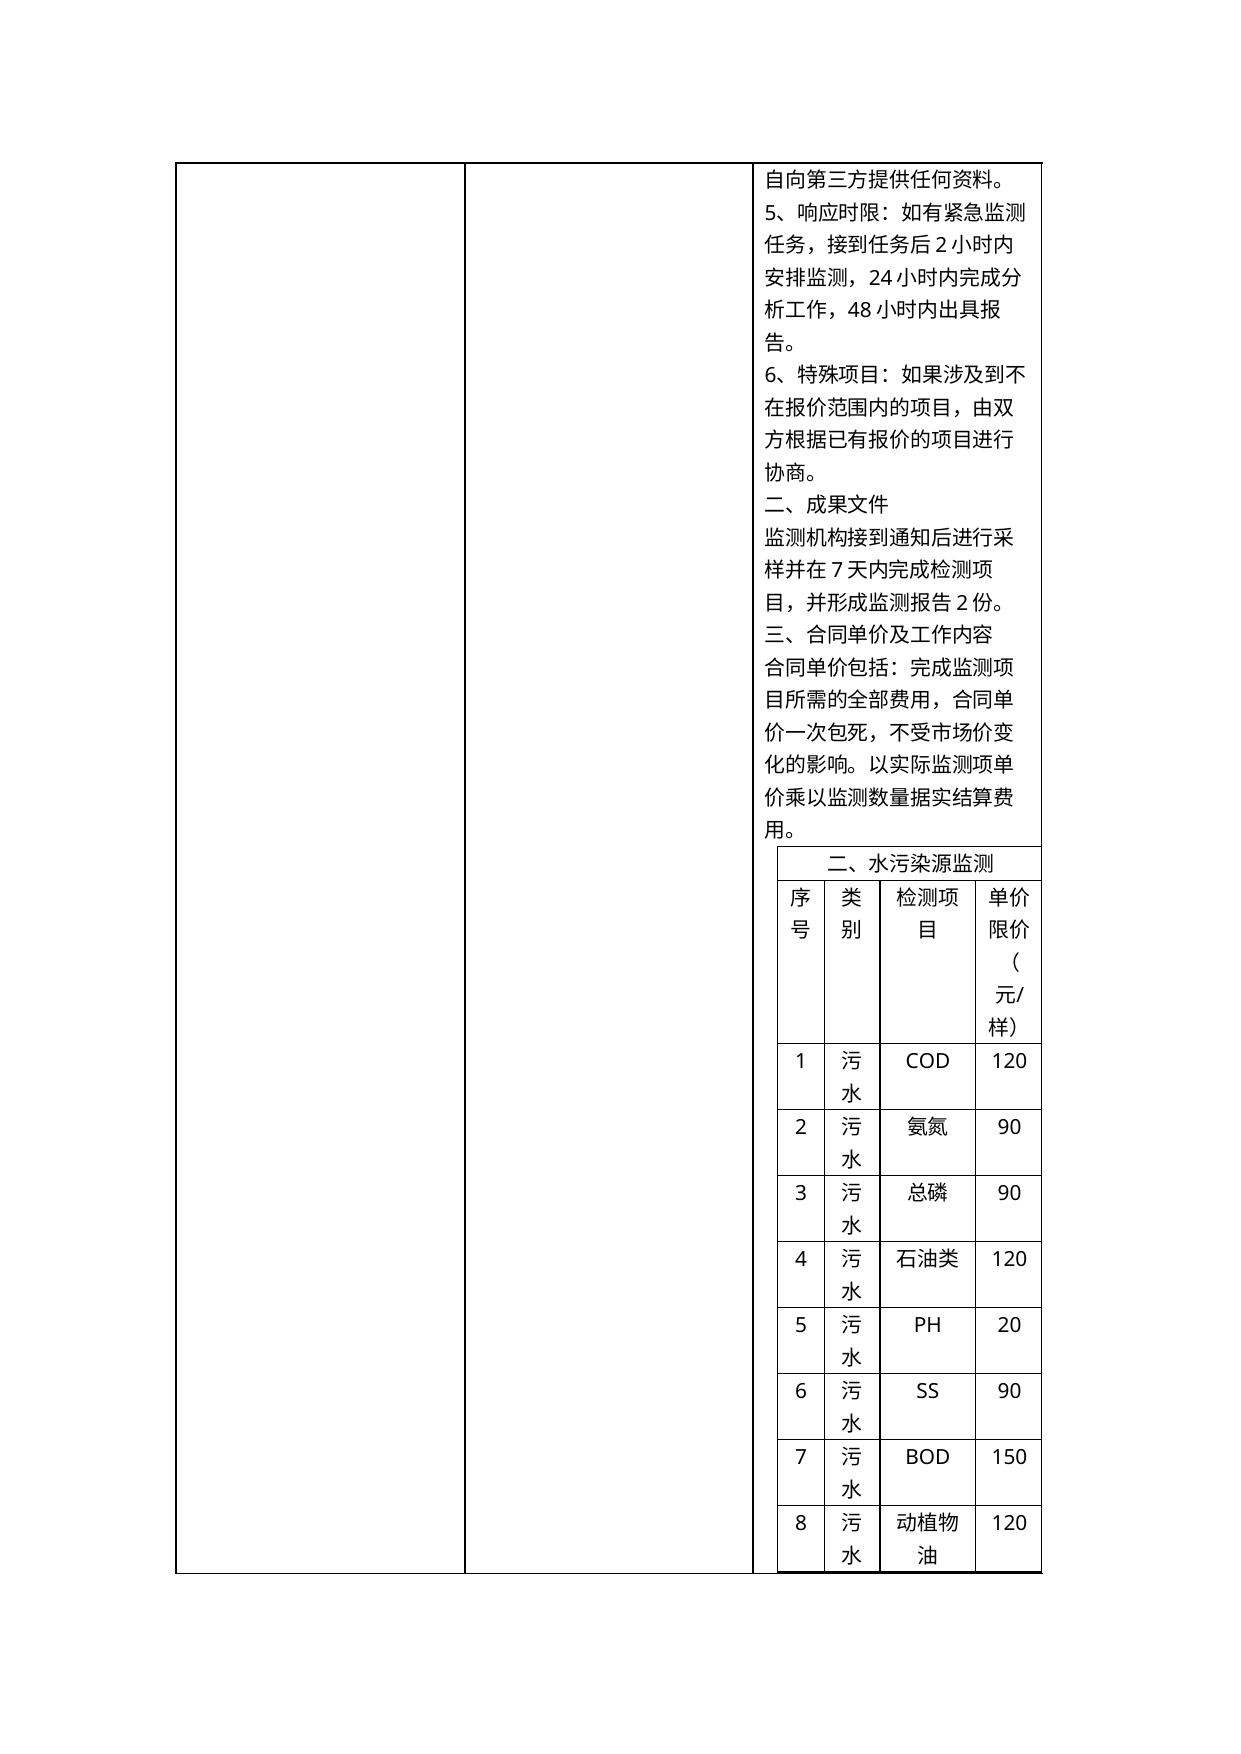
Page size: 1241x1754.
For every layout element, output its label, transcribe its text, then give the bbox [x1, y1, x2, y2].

table_cell [466, 164, 752, 1572]
table_cell 1 [177, 164, 464, 1572]
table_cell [754, 164, 1041, 1572]
